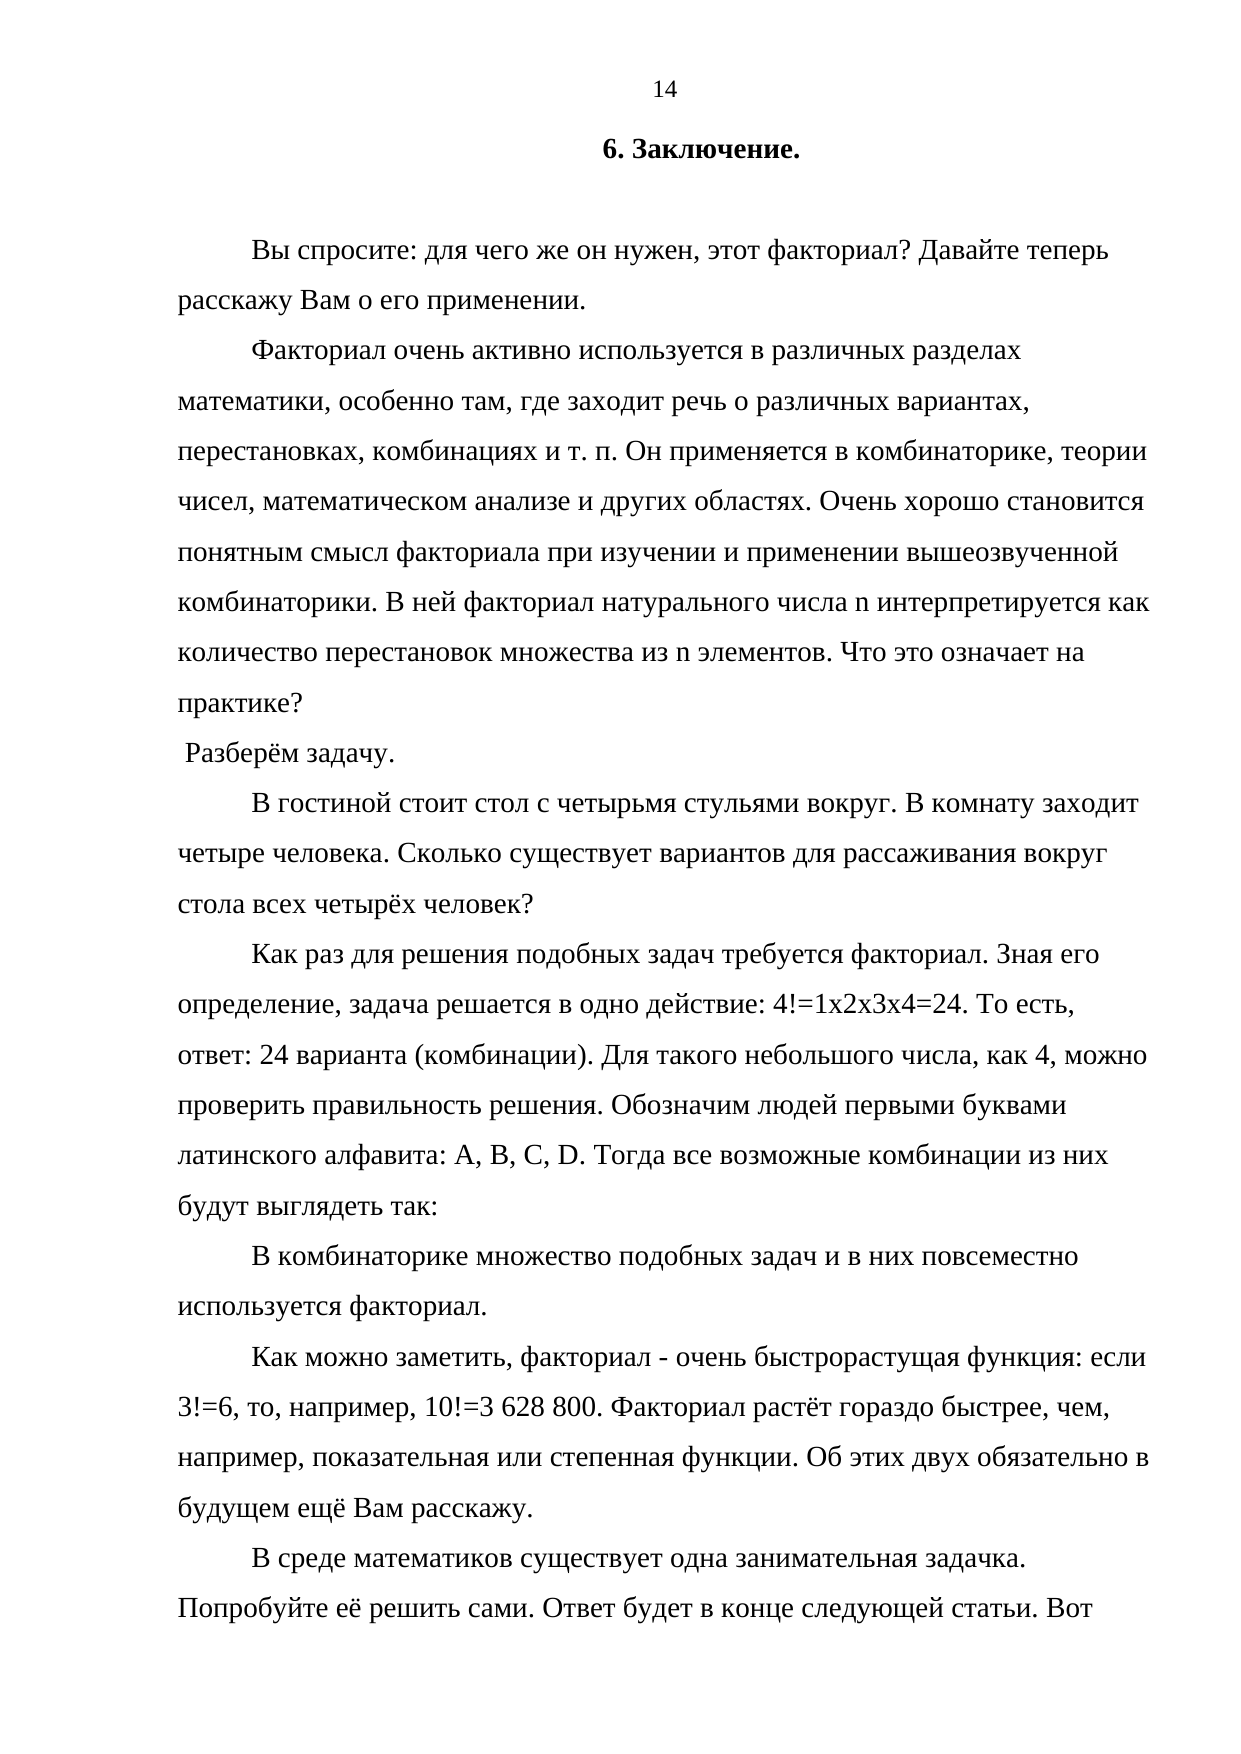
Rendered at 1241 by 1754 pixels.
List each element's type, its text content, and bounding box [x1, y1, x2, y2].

text Как можно заметить, факториал - очень быстрорастущая функция: если 3!=6, то, например, 10!=3 628 800. Факториал растёт гораздо быстрее, чем, например, показательная или степенная функции. Об этих двух обязательно в будущем ещё Вам расскажу. [177, 1339, 1152, 1523]
text 6. Заключение. [177, 131, 1152, 165]
text Вы спросите: для чего же он нужен, этот факториал? Давайте теперь расскажу Вам о его применении. [177, 232, 1152, 316]
text Разберём задачу. [177, 735, 1152, 768]
text В комбинаторике множество подобных задач и в них повсеместно используется факториал. [177, 1238, 1152, 1322]
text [177, 1540, 1152, 1624]
text Факториал очень активно используется в различных разделах математики, особенно там, где заходит речь о различных вариантах, перестановках, комбинациях и т. п. Он применяется в комбинаторике, теории чисел, математическом анализе и других областях. Очень хорошо становится понятным смысл факториала при изучении и применении вышеозвученной комбинаторики. В ней факториал натурального числа n интерпретируется как количество перестановок множества из n элементов. Что это означает на практике? [177, 332, 1152, 718]
text В гостиной стоит стол с четырьмя стульями вокруг. В комнату заходит четыре человека. Сколько существует вариантов для рассаживания вокруг стола всех четырёх человек? [177, 785, 1152, 919]
text Как раз для решения подобных задач требуется факториал. Зная его определение, задача решается в одно действие: 4!=1х2х3х4=24. То есть, ответ: 24 варианта (комбинации). Для такого небольшого числа, как 4, можно проверить правильность решения. Обозначим людей первыми буквами латинского алфавита: A, B, C, D. Тогда все возможные комбинации из них будут выглядеть так: [177, 936, 1152, 1221]
